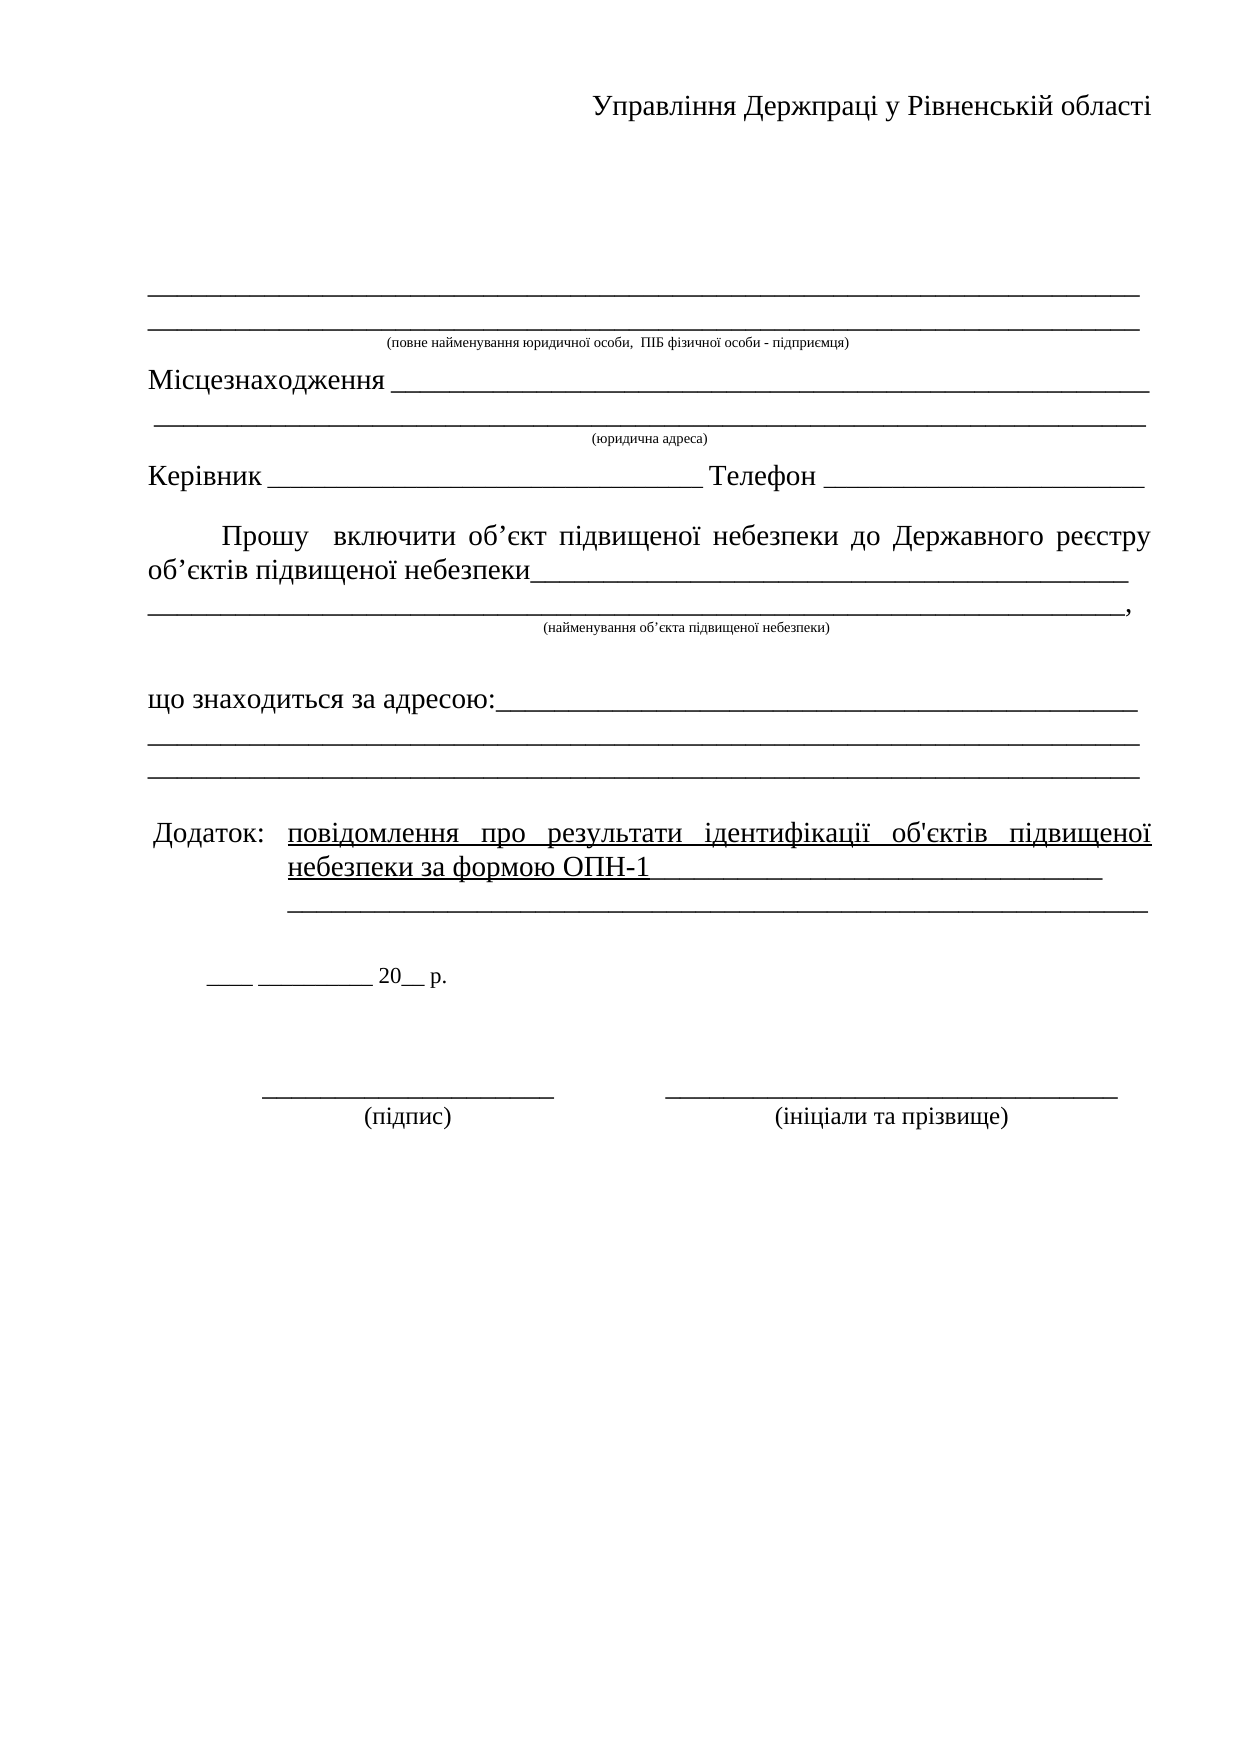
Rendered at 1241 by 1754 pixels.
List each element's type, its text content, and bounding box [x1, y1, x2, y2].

text (повне найменування юридичної особи, ПІБ фізичної особи - підприємця) [148, 334, 1152, 362]
text ________________________________________________________________________________________________________________________________________ [148, 715, 1152, 782]
text Керівник ______________________________________ Телефон ____________________________ [148, 458, 1152, 492]
text ___________________________________________________________________, [148, 585, 1152, 619]
text ____________________________________________________________________ (юридична адреса) [148, 396, 1152, 458]
text Управління Держпраці у Рівненській області [148, 88, 1152, 122]
text що знаходиться за адресою:____________________________________________ [148, 681, 1152, 715]
text ____ __________ 20__ р. [148, 962, 1152, 988]
table_header _______________________________ (ініціали та прізвище) [650, 1055, 1133, 1130]
table_header Додаток: [136, 815, 276, 916]
table_header ____________________ (підпис) [166, 1055, 649, 1130]
text (найменування об’єкта підвищеної небезпеки) [148, 619, 1152, 648]
text ________________________________________________________________________________________________________________________________________ [148, 267, 1152, 334]
text Прошу включити об’єкт підвищеної небезпеки до Державного реєстру об’єктів підвищеної небезпеки_________________________________________ [148, 518, 1152, 585]
table_header повідомлення про результати ідентифікації об'єктів підвищеної небезпеки за формою ОПН-1_______________________________ ___________________________________________________________ [276, 815, 1163, 916]
text Місцезнаходження ____________________________________________________ [148, 362, 1152, 396]
